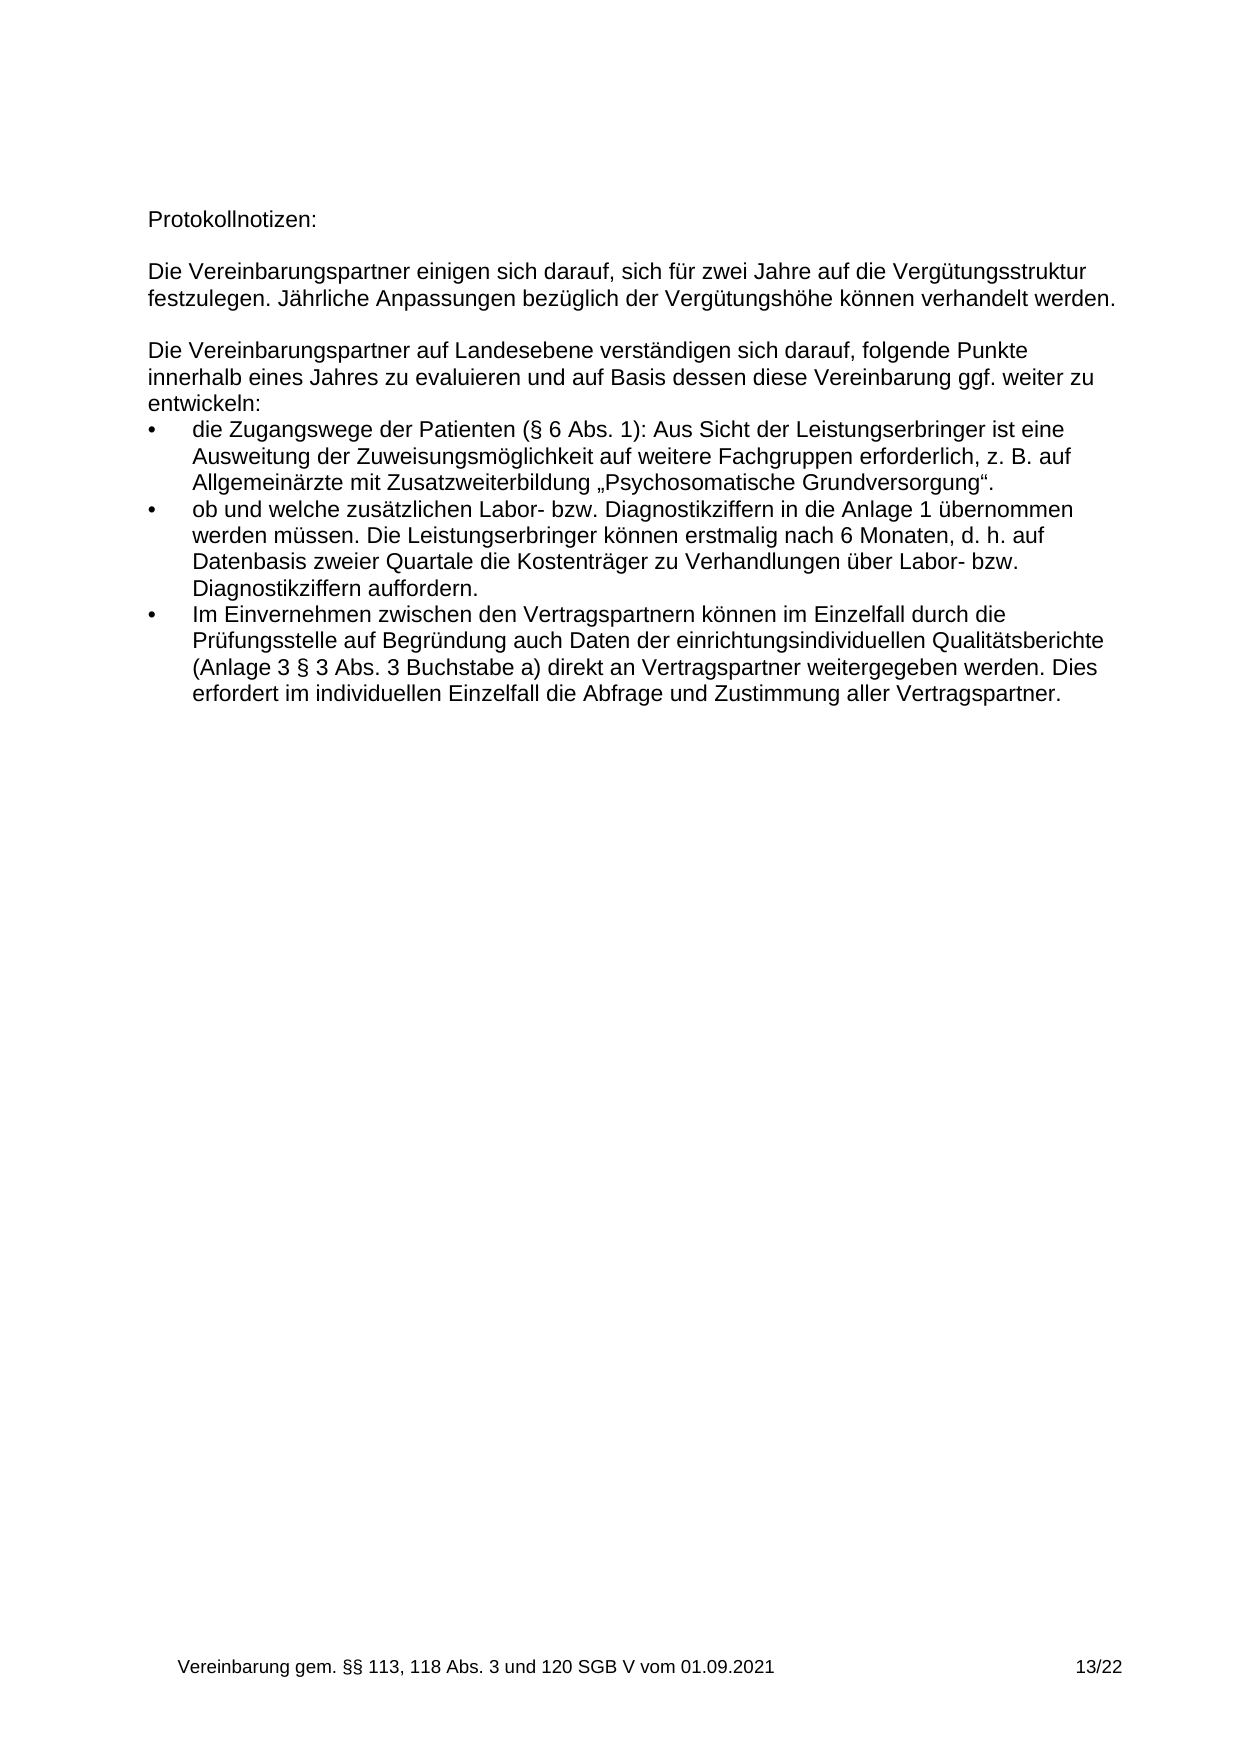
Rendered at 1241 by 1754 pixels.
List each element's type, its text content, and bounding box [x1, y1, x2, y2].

text • die Zugangswege der Patienten (§ 6 Abs. 1): Aus Sicht der Leistungserbringer ist eine Ausweitung der Zuweisungsmöglichkeit auf weitere Fachgruppen erforderlich, z. B. auf Allgemeinärzte mit Zusatzweiterbildung „Psychosomatische Grundversorgung“. [148, 416, 1122, 496]
text Protokollnotizen: [148, 206, 1122, 232]
text • Im Einvernehmen zwischen den Vertragspartnern können im Einzelfall durch die Prüfungsstelle auf Begründung auch Daten der einrichtungsindividuellen Qualitätsberichte (Anlage 3 § 3 Abs. 3 Buchstabe a) direkt an Vertragspartner weitergegeben werden. Dies erfordert im individuellen Einzelfall die Abfrage und Zustimmung aller Vertragspartner. [148, 601, 1122, 706]
text • ob und welche zusätzlichen Labor- bzw. Diagnostikziffern in die Anlage 1 übernommen werden müssen. Die Leistungserbringer können erstmalig nach 6 Monaten, d. h. auf Datenbasis zweier Quartale die Kostenträger zu Verhandlungen über Labor- bzw. Diagnostikziffern auffordern. [148, 496, 1122, 601]
text Die Vereinbarungspartner auf Landesebene verständigen sich darauf, folgende Punkte innerhalb eines Jahres zu evaluieren und auf Basis dessen diese Vereinbarung ggf. weiter zu entwickeln: [148, 337, 1122, 416]
text Die Vereinbarungspartner einigen sich darauf, sich für zwei Jahre auf die Vergütungsstruktur festzulegen. Jährliche Anpassungen bezüglich der Vergütungshöhe können verhandelt werden. [148, 258, 1122, 311]
